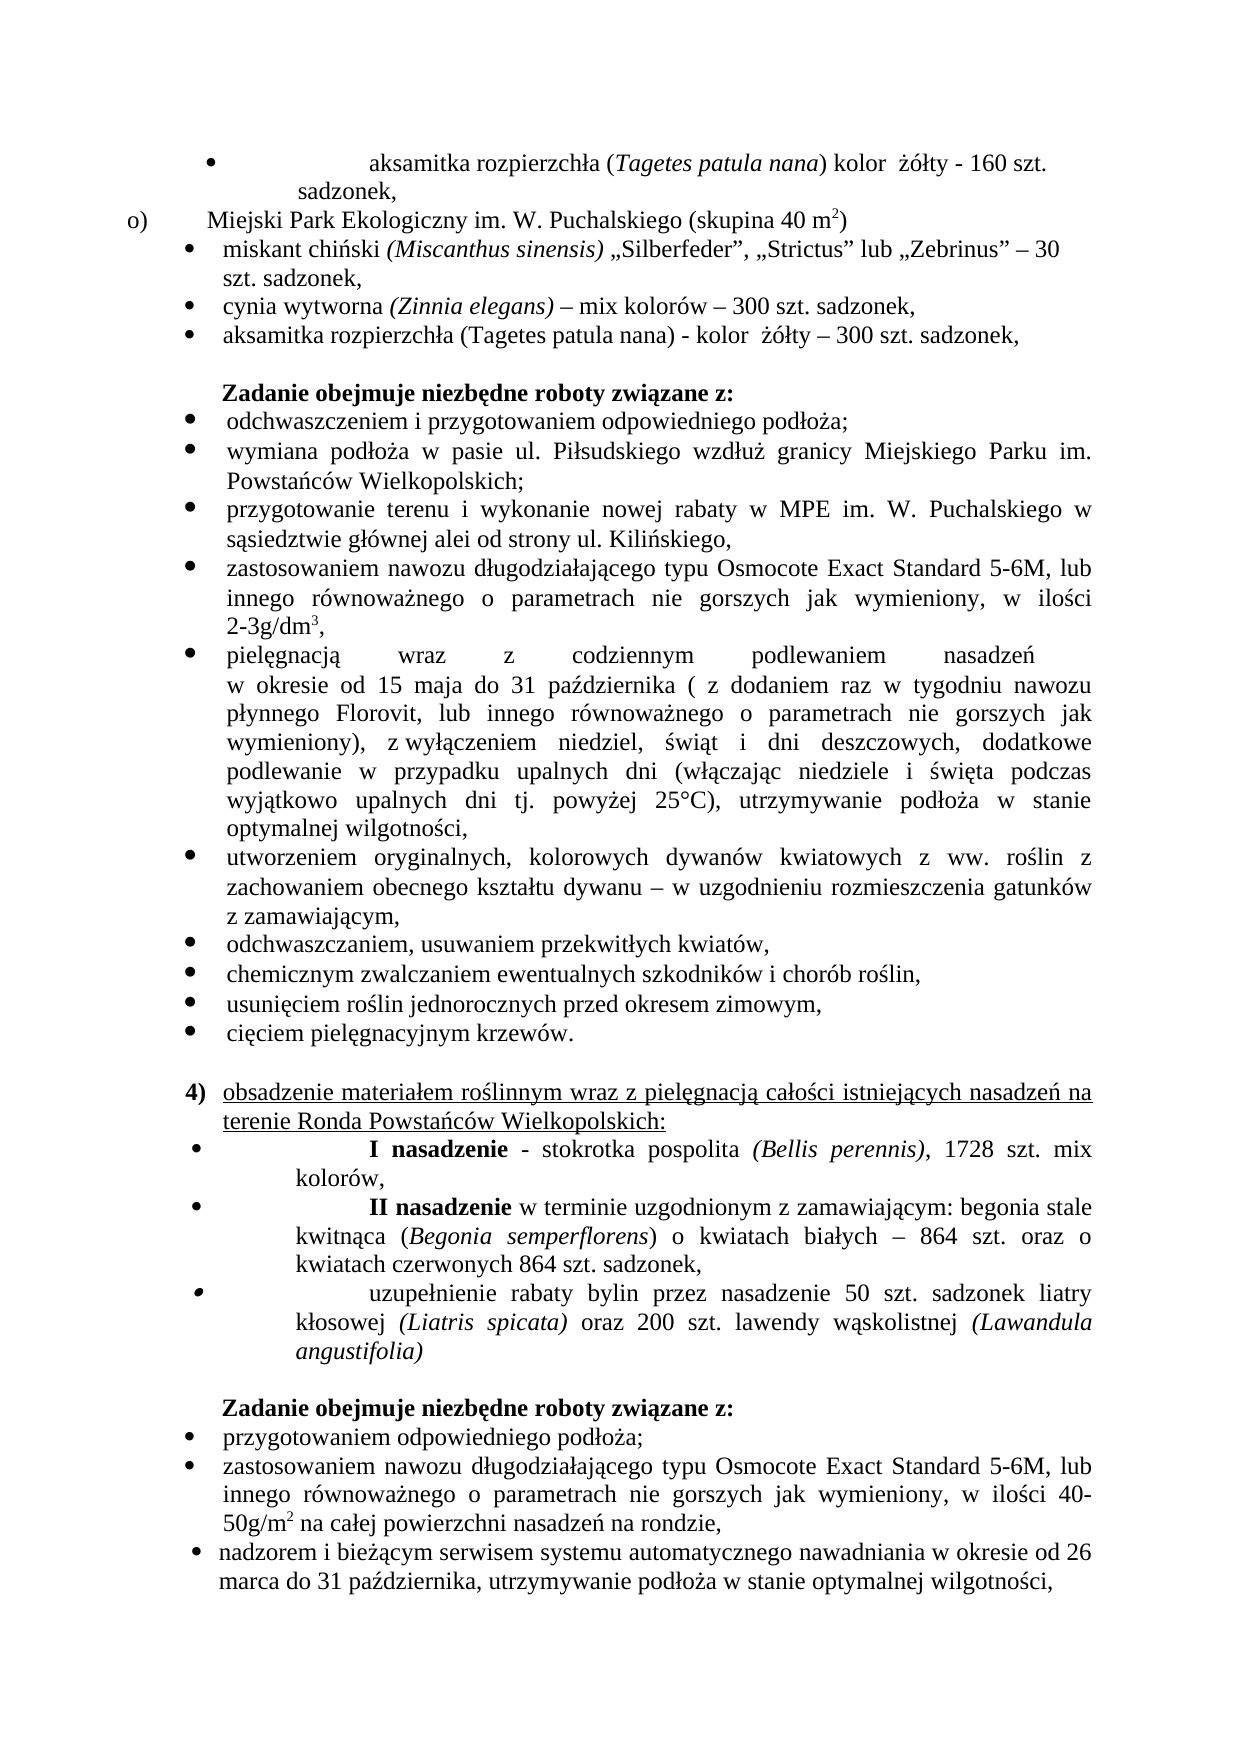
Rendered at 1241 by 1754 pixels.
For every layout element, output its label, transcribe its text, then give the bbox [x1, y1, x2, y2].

list przygotowaniem odpowiedniego podłoża; [185, 1422, 1093, 1451]
list nadzorem i bieżącym serwisem systemu automatycznego nawadniania w okresie od 26 marca do 31 października, utrzymywanie podłoża w stanie optymalnej wilgotności, [192, 1537, 1093, 1594]
list odchwaszczeniem i przygotowaniem odpowiedniego podłoża; [185, 406, 1093, 436]
list pielęgnacją wraz z codziennym podlewaniem nasadzeń w okresie od 15 maja do 31 października ( z dodaniem raz w tygodniu nawozu płynnego Florovit, lub innego równoważnego o parametrach nie gorszych jak wymieniony), z wyłączeniem niedziel, świąt i dni deszczowych, dodatkowe podlewanie w przypadku upalnych dni (włączając niedziele i święta podczas wyjątkowo upalnych dni tj. powyżej 25°C), utrzymywanie podłoża w stanie optymalnej wilgotności, [185, 640, 1093, 842]
list odchwaszczaniem, usuwaniem przekwitłych kwiatów, [185, 929, 1093, 959]
list cięciem pielęgnacyjnym krzewów. [185, 1018, 1093, 1048]
list cynia wytworna (Zinnia elegans) – mix kolorów – 300 szt. sadzonek, [185, 291, 1093, 320]
list obsadzenie materiałem roślinnym wraz z pielęgnacją całości istniejących nasadzeń na terenie Ronda Powstańców Wielkopolskich: [185, 1077, 1093, 1134]
list utworzeniem oryginalnych, kolorowych dywanów kwiatowych z ww. roślin z zachowaniem obecnego kształtu dywanu – w uzgodnieniu rozmieszczenia gatunków z zamawiającym, [185, 842, 1093, 929]
list aksamitka rozpierzchła (Tagetes patula nana) - kolor żółty – 300 szt. sadzonek, [185, 320, 1093, 349]
list przygotowanie terenu i wykonanie nowej rabaty w MPE im. W. Puchalskiego w sąsiedztwie głównej alei od strony ul. Kilińskiego, [185, 494, 1093, 553]
list II nasadzenie w terminie uzgodnionym z zamawiającym: begonia stale kwitnąca (Begonia semperflorens) o kwiatach białych – 864 szt. oraz o kwiatach czerwonych 864 szt. sadzonek, [192, 1192, 1093, 1278]
list miskant chiński (Miscanthus sinensis) „Silberfeder”, „Strictus” lub „Zebrinus” – 30 szt. sadzonek, [185, 234, 1093, 291]
text Zadanie obejmuje niezbędne roboty związane z: [221, 378, 1093, 406]
list Miejski Park Ekologiczny im. W. Puchalskiego (skupina 40 m2) [148, 205, 1093, 234]
list uzupełnienie rabaty bylin przez nasadzenie 50 szt. sadzonek liatry kłosowej (Liatris spicata) oraz 200 szt. lawendy wąskolistnej (Lawandula angustifolia) [192, 1278, 1093, 1364]
text Zadanie obejmuje niezbędne roboty związane z: [221, 1393, 1093, 1422]
list usunięciem roślin jednorocznych przed okresem zimowym, [185, 989, 1093, 1018]
list I nasadzenie - stokrotka pospolita (Bellis perennis), 1728 szt. mix kolorów, [192, 1134, 1093, 1192]
list zastosowaniem nawozu długodziałającego typu Osmocote Exact Standard 5-6M, lub innego równoważnego o parametrach nie gorszych jak wymieniony, w ilości 2-3g/dm3, [185, 553, 1093, 640]
list aksamitka rozpierzchła (Tagetes patula nana) kolor żółty - 160 szt. sadzonek, [207, 148, 1093, 205]
list wymiana podłoża w pasie ul. Piłsudskiego wzdłuż granicy Miejskiego Parku im. Powstańców Wielkopolskich; [185, 436, 1093, 494]
list chemicznym zwalczaniem ewentualnych szkodników i chorób roślin, [185, 959, 1093, 989]
